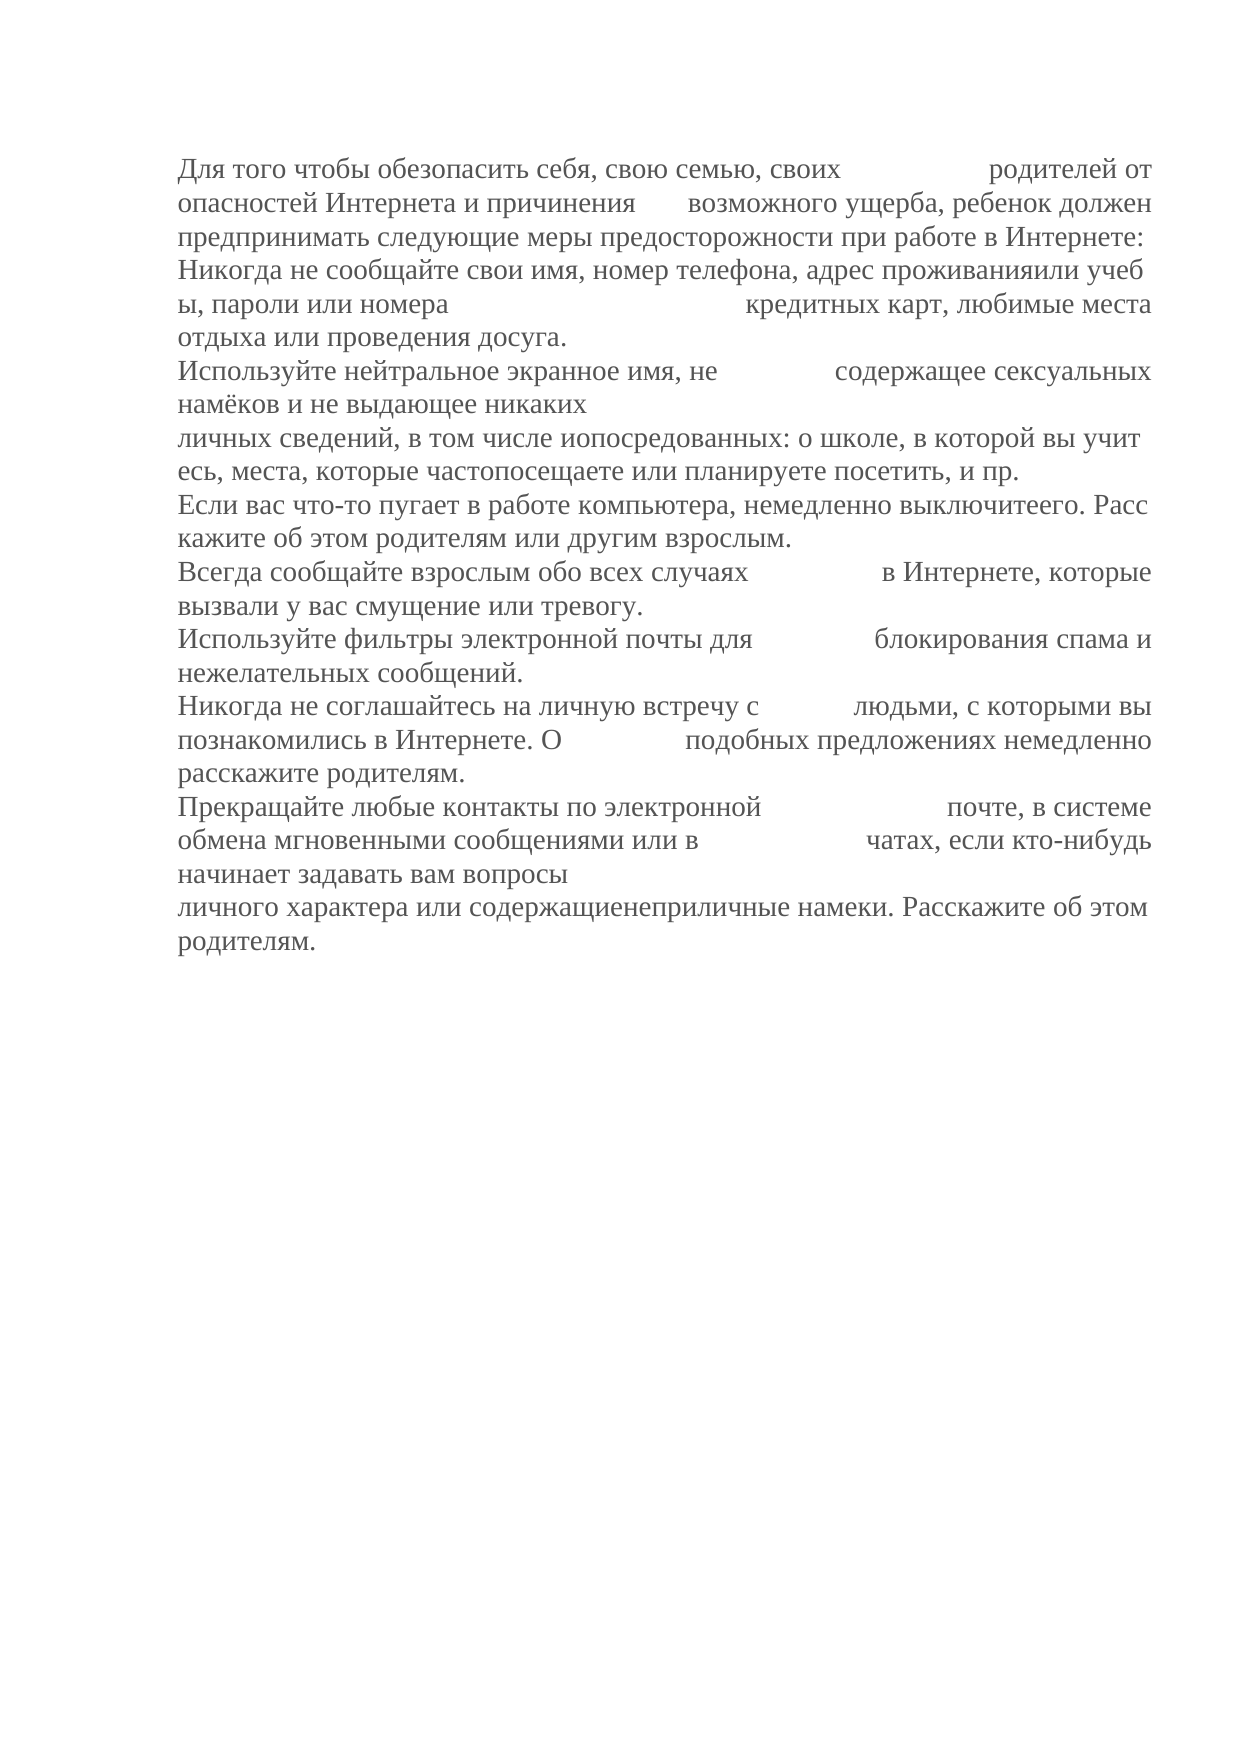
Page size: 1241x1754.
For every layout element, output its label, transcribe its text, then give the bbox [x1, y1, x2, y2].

text Используйте нейтральное экранное имя, не содержащее сексуальных намёков и не выдающее никаких личных сведений, в том числе иопосредованных: о школе, в которой вы учитесь, места, которые частопосещаете или планируете посетить, и пр. [177, 353, 1152, 487]
text Если вас что-то пугает в работе компьютера, немедленно выключитеего. Расскажите об этом родителям или другим взрослым. [177, 487, 1152, 554]
text Никогда не соглашайтесь на личную встречу с людьми, с которыми вы познакомились в Интернете. О подобных предложениях немедленно расскажите родителям. [177, 688, 1152, 789]
text Для того чтобы обезопасить себя, свою семью, своих родителей от опасностей Интернета и причинения возможного ущерба, ребенок должен предпринимать следующие меры предосторожности при работе в Интернете: [177, 152, 1152, 252]
text Никогда не сообщайте свои имя, номер телефона, адрес проживанияили учебы, пароли или номера кредитных карт, любимые места отдыха или проведения досуга. [177, 252, 1152, 353]
text Используйте фильтры электронной почты для блокирования спама и нежелательных сообщений. [177, 621, 1152, 688]
text Всегда сообщайте взрослым обо всех случаях в Интернете, которые вызвали у вас смущение или тревогу. [177, 554, 1152, 621]
text Прекращайте любые контакты по электронной почте, в системе обмена мгновенными сообщениями или в чатах, если кто-нибудь начинает задавать вам вопросы личного характера или содержащиенеприличные намеки. Расскажите об этом родителям. [177, 789, 1152, 957]
